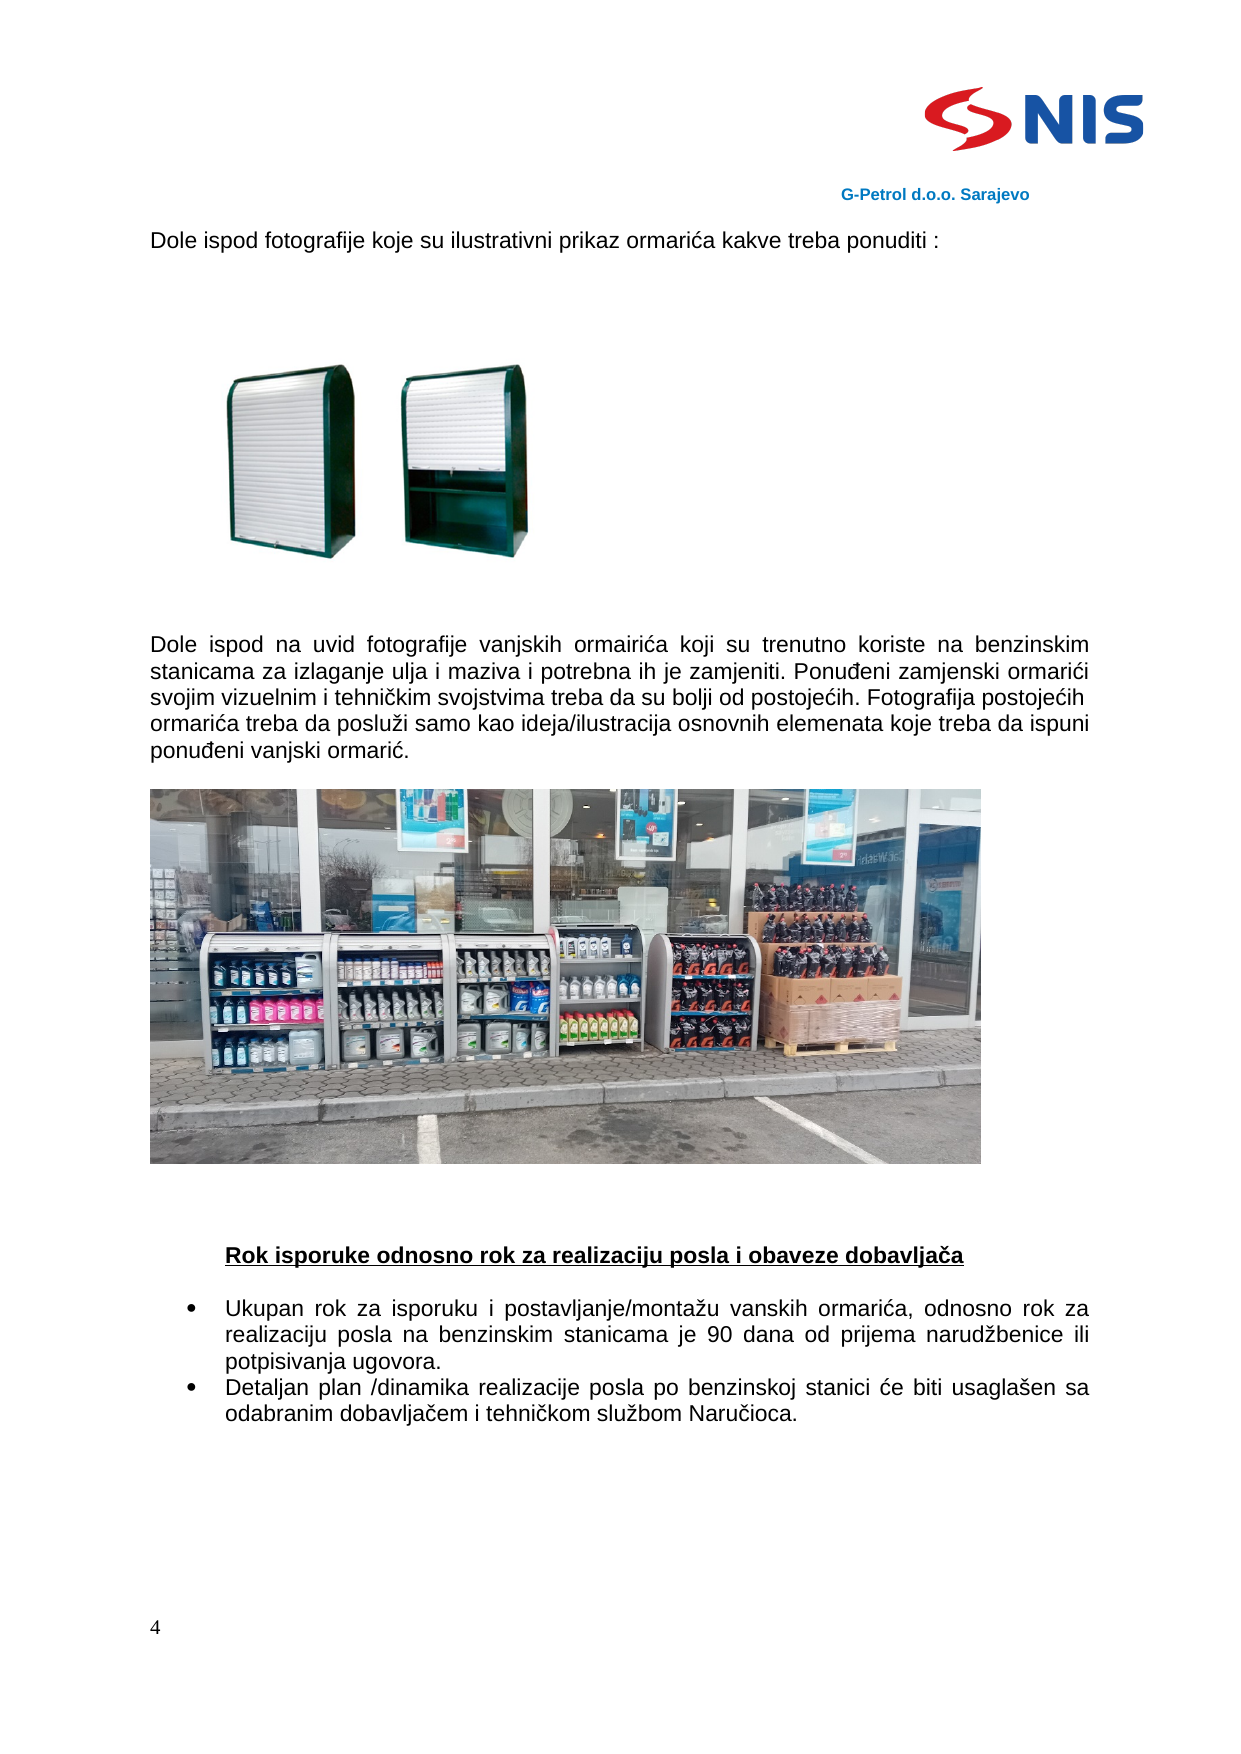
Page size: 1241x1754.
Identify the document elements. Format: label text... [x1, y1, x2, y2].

picture [150, 789, 981, 1164]
text Dole ispod na uvid fotografije vanjskih ormairića koji su trenutno koriste na benzinskim stanicama za izlaganje ulja i maziva i potrebna ih je zamjeniti. Ponuđeni zamjenski ormarići svojim vizuelnim i tehničkim svojstvima treba da su bolji od postojećih. Fotografija postojećih [150, 631, 1090, 710]
picture [924, 87, 1144, 151]
list Rok isporuke odnosno rok za realizaciju posla i obaveze dobavljača [225, 1242, 1090, 1269]
list Ukupan rok za isporuku i postavljanje/montažu vanskih ormarića, odnosno rok za realizaciju posla na benzinskim stanicama je 90 dana od prijema narudžbenice ili potpisivanja ugovora. [187, 1295, 1090, 1374]
list Detaljan plan /dinamika realizacije posla po benzinskoj stanici će biti usaglašen sa odabranim dobavljačem i tehničkom službom Naručioca. [187, 1374, 1090, 1427]
picture [150, 332, 612, 579]
text ormarića treba da posluži samo kao ideja/ilustracija osnovnih elemenata koje treba da ispuni ponuđeni vanjski ormarić. [150, 710, 1090, 763]
text Dole ispod fotografije koje su ilustrativni prikaz ormarića kakve treba ponuditi : [150, 227, 1090, 253]
